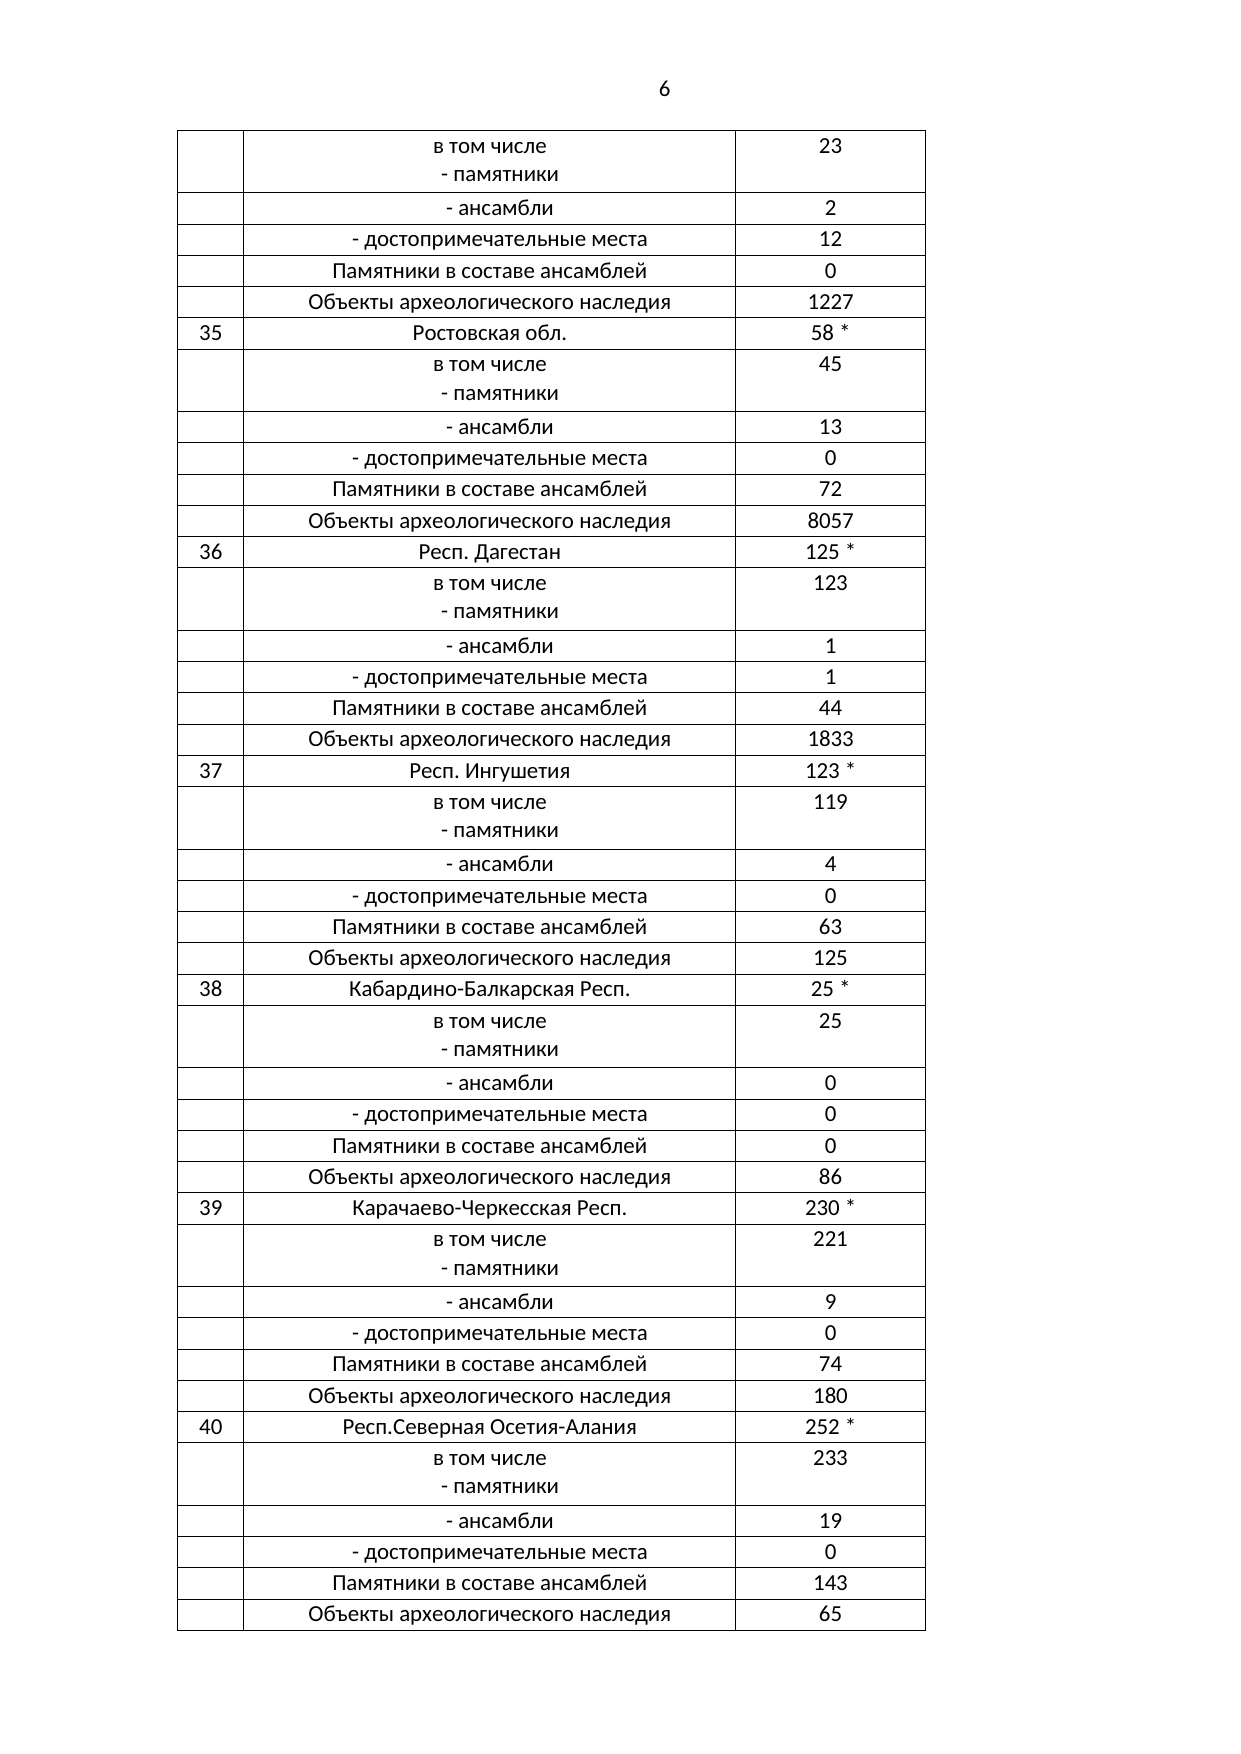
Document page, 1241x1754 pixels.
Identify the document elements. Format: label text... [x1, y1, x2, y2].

table_cell [178, 506, 243, 536]
table_cell [178, 1537, 243, 1567]
table_cell [178, 131, 243, 192]
table_cell 9 [736, 1287, 925, 1317]
table_cell 36 [178, 537, 243, 567]
table_cell [178, 256, 243, 286]
table_cell 37 [178, 756, 243, 786]
table_cell - ансамбли [244, 412, 735, 442]
table_cell 0 [736, 1537, 925, 1567]
table_cell [178, 1318, 243, 1348]
table_cell [178, 225, 243, 255]
table_cell 123 [736, 568, 925, 630]
table_cell [178, 1600, 243, 1630]
table_cell 1833 [736, 725, 925, 755]
table_cell [178, 1100, 243, 1130]
table_cell Кабардино-Балкарская Респ. [244, 975, 735, 1005]
table_cell 1227 [736, 287, 925, 317]
table_cell - ансамбли [244, 1287, 735, 1317]
table_cell Памятники в составе ансамблей [244, 1568, 735, 1598]
table_cell 125 * [736, 537, 925, 567]
table_cell 12 [736, 225, 925, 255]
table_cell [178, 693, 243, 723]
table_cell в том числе - памятники [244, 1443, 735, 1505]
table_cell Объекты археологического наследия [244, 287, 735, 317]
table_cell [178, 1068, 243, 1098]
table_cell [178, 1443, 243, 1505]
table_cell [178, 850, 243, 880]
table_cell 23 [736, 131, 925, 192]
table_cell 0 [736, 1131, 925, 1161]
table_cell в том числе - памятники [244, 787, 735, 848]
table_cell Респ. Ингушетия [244, 756, 735, 786]
table_cell Ростовская обл. [244, 318, 735, 348]
table_cell Памятники в составе ансамблей [244, 912, 735, 942]
table_cell 4 [736, 850, 925, 880]
table_cell [178, 1287, 243, 1317]
table_cell [178, 1225, 243, 1286]
table_cell [178, 943, 243, 973]
table_cell 39 [178, 1193, 243, 1223]
table_cell [178, 443, 243, 473]
table_cell [178, 412, 243, 442]
table_cell Объекты археологического наследия [244, 943, 735, 973]
table_cell Памятники в составе ансамблей [244, 693, 735, 723]
table_cell 233 [736, 1443, 925, 1505]
table_cell 2 [736, 193, 925, 223]
table_cell 74 [736, 1350, 925, 1380]
table_cell Объекты археологического наследия [244, 1381, 735, 1411]
table_cell 1 [736, 662, 925, 692]
table_cell - достопримечательные места [244, 881, 735, 911]
table_cell - достопримечательные места [244, 443, 735, 473]
table_cell в том числе - памятники [244, 131, 735, 192]
table_cell 40 [178, 1412, 243, 1442]
table_cell 65 [736, 1600, 925, 1630]
table_cell 125 [736, 943, 925, 973]
table_cell 0 [736, 1100, 925, 1130]
table_cell 58 * [736, 318, 925, 348]
table_cell 25 * [736, 975, 925, 1005]
table_cell - ансамбли [244, 631, 735, 661]
table_cell [178, 1506, 243, 1536]
table_cell - достопримечательные места [244, 662, 735, 692]
table_cell 44 [736, 693, 925, 723]
table_cell [178, 881, 243, 911]
table_cell [178, 631, 243, 661]
table_cell [178, 350, 243, 411]
table_cell 252 * [736, 1412, 925, 1442]
table_cell Памятники в составе ансамблей [244, 475, 735, 505]
table_cell 180 [736, 1381, 925, 1411]
table_cell Памятники в составе ансамблей [244, 1350, 735, 1380]
table_cell [178, 725, 243, 755]
table_cell 63 [736, 912, 925, 942]
table_cell [178, 1162, 243, 1192]
table_cell [178, 1006, 243, 1067]
table_cell 45 [736, 350, 925, 411]
table_cell 72 [736, 475, 925, 505]
table_cell - ансамбли [244, 850, 735, 880]
table_cell [178, 193, 243, 223]
table_cell Объекты археологического наследия [244, 1162, 735, 1192]
table_cell Памятники в составе ансамблей [244, 1131, 735, 1161]
table_cell 0 [736, 881, 925, 911]
table_cell Респ.Северная Осетия-Алания [244, 1412, 735, 1442]
table_cell - достопримечательные места [244, 1537, 735, 1567]
table_cell 123 * [736, 756, 925, 786]
table_cell 143 [736, 1568, 925, 1598]
table_cell [178, 1131, 243, 1161]
table_cell в том числе - памятники [244, 1225, 735, 1286]
table_cell - достопримечательные места [244, 1318, 735, 1348]
table_cell 8057 [736, 506, 925, 536]
table_cell 0 [736, 256, 925, 286]
table_cell Памятники в составе ансамблей [244, 256, 735, 286]
table_cell 19 [736, 1506, 925, 1536]
table_cell Респ. Дагестан [244, 537, 735, 567]
table_cell 221 [736, 1225, 925, 1286]
table_cell [178, 787, 243, 848]
table_cell - ансамбли [244, 1068, 735, 1098]
table_cell 0 [736, 443, 925, 473]
table_cell [178, 662, 243, 692]
table_cell - достопримечательные места [244, 225, 735, 255]
table_cell 25 [736, 1006, 925, 1067]
table_cell Объекты археологического наследия [244, 1600, 735, 1630]
table_cell 38 [178, 975, 243, 1005]
table_cell [178, 475, 243, 505]
table_cell в том числе - памятники [244, 1006, 735, 1067]
table_cell [178, 1381, 243, 1411]
table_cell [178, 568, 243, 630]
table_cell 0 [736, 1068, 925, 1098]
table_cell - достопримечательные места [244, 1100, 735, 1130]
table_cell [178, 1350, 243, 1380]
table_cell 0 [736, 1318, 925, 1348]
table_cell в том числе - памятники [244, 350, 735, 411]
table_cell 119 [736, 787, 925, 848]
table_cell [178, 287, 243, 317]
table_cell 13 [736, 412, 925, 442]
table_cell - ансамбли [244, 193, 735, 223]
table_cell 1 [736, 631, 925, 661]
table_cell Объекты археологического наследия [244, 725, 735, 755]
table_cell Объекты археологического наследия [244, 506, 735, 536]
table_cell [178, 912, 243, 942]
table_cell 230 * [736, 1193, 925, 1223]
table_cell 86 [736, 1162, 925, 1192]
table_cell [178, 1568, 243, 1598]
table_cell - ансамбли [244, 1506, 735, 1536]
table_cell 35 [178, 318, 243, 348]
table_cell Карачаево-Черкесская Респ. [244, 1193, 735, 1223]
table_cell в том числе - памятники [244, 568, 735, 630]
